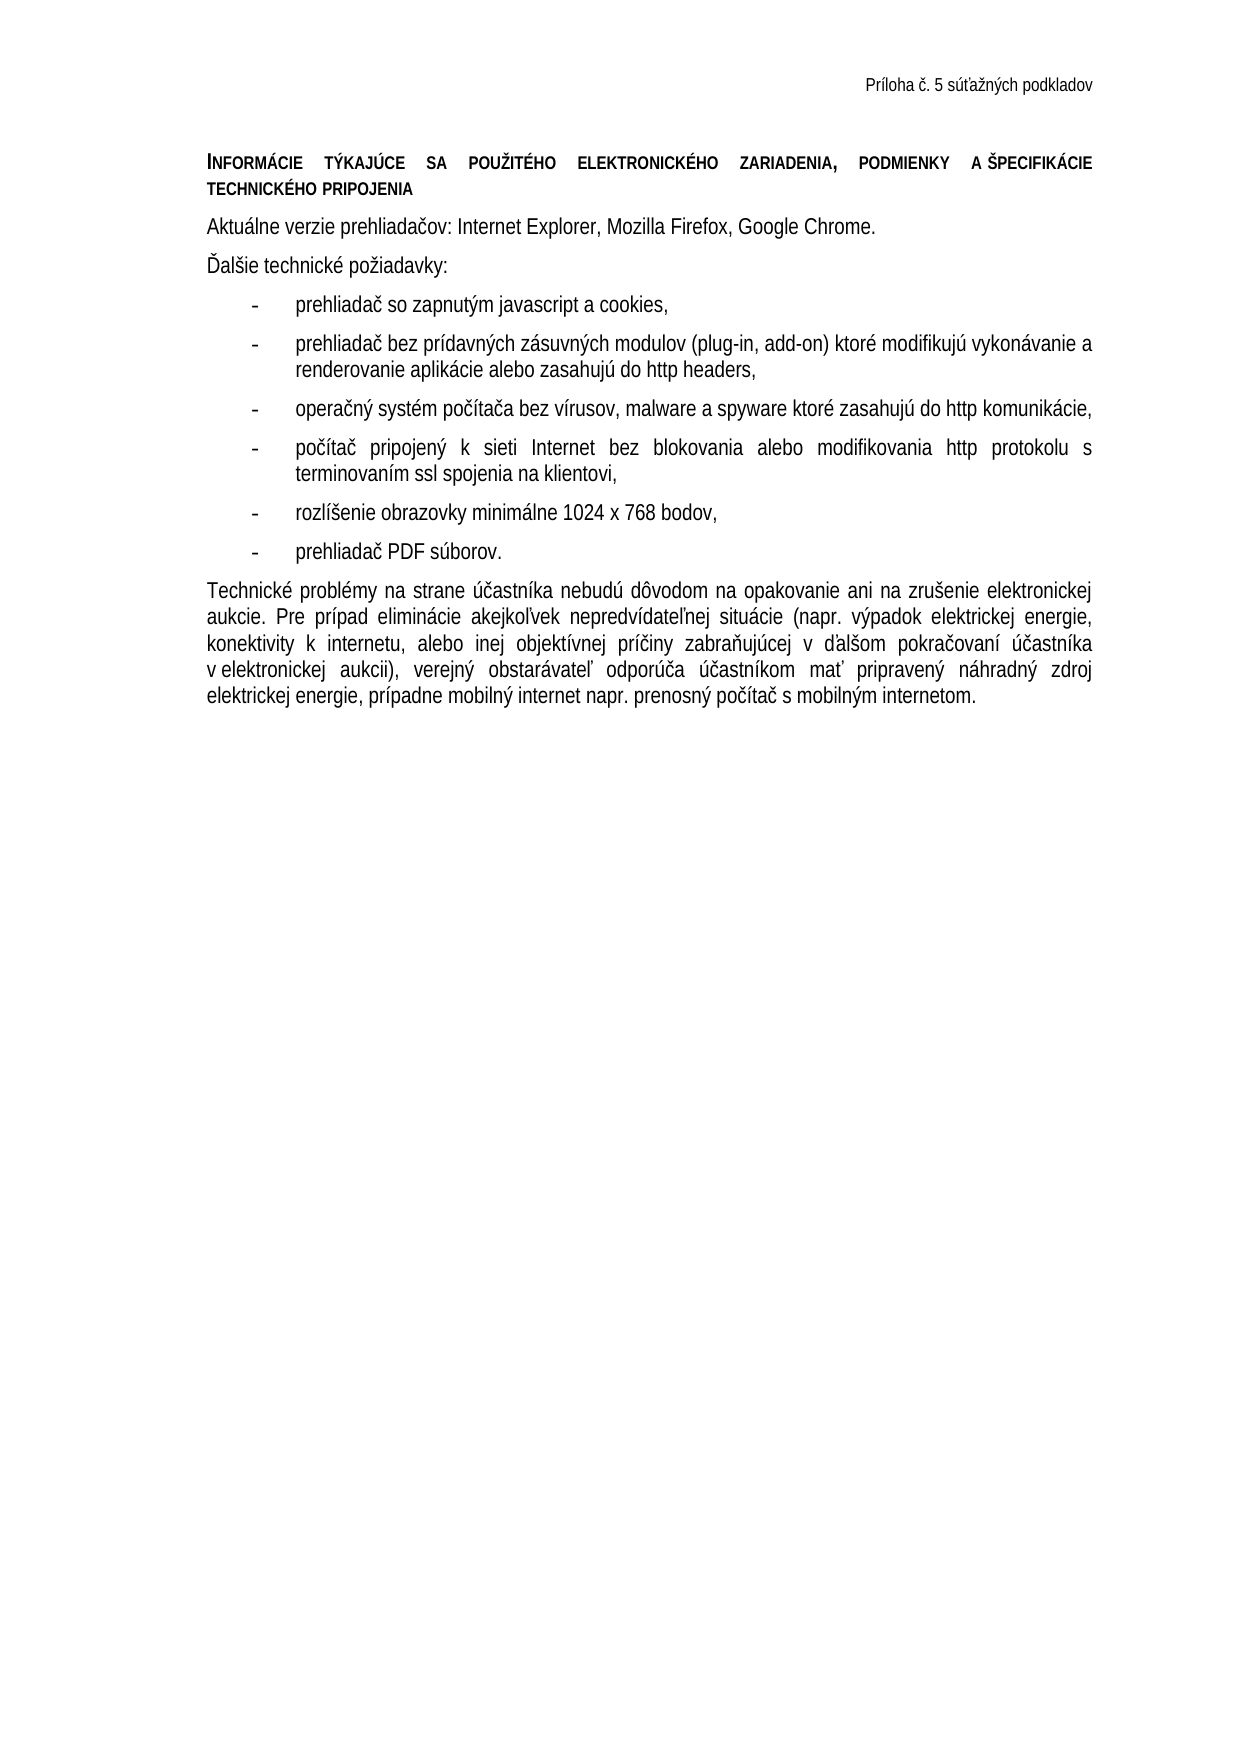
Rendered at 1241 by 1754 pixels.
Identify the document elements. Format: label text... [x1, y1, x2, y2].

list počítač pripojený k sieti Internet bez blokovania alebo modifikovania http protokolu s terminovaním ssl spojenia na klientovi, [251, 434, 1093, 487]
text Technické problémy na strane účastníka nebudú dôvodom na opakovanie ani na zrušenie elektronickej aukcie. Pre prípad eliminácie akejkoľvek nepredvídateľnej situácie (napr. výpadok elektrickej energie, konektivity k internetu, alebo inej objektívnej príčiny zabraňujúcej v ďalšom pokračovaní účastníka v elektronickej aukcii), verejný obstarávateľ odporúča účastníkom mať pripravený náhradný zdroj elektrickej energie, prípadne mobilný internet napr. prenosný počítač s mobilným internetom. [207, 577, 1093, 709]
text Aktuálne verzie prehliadačov: Internet Explorer, Mozilla Firefox, Google Chrome. [207, 213, 1093, 239]
list prehliadač PDF súborov. [251, 538, 1093, 564]
list operačný systém počítača bez vírusov, malware a spyware ktoré zasahujú do http komunikácie, [251, 395, 1093, 421]
text Ďalšie technické požiadavky: [207, 252, 1093, 278]
list rozlíšenie obrazovky minimálne 1024 x 768 bodov, [251, 499, 1093, 526]
list prehliadač so zapnutým javascript a cookies, [251, 291, 1093, 317]
text Informácie týkajúce sa použitého elektronického zariadenia, podmienky a špecifikácie technického pripojenia [207, 148, 1093, 200]
list prehliadač bez prídavných zásuvných modulov (plug-in, add-on) ktoré modifikujú vykonávanie a renderovanie aplikácie alebo zasahujú do http headers, [251, 329, 1093, 382]
